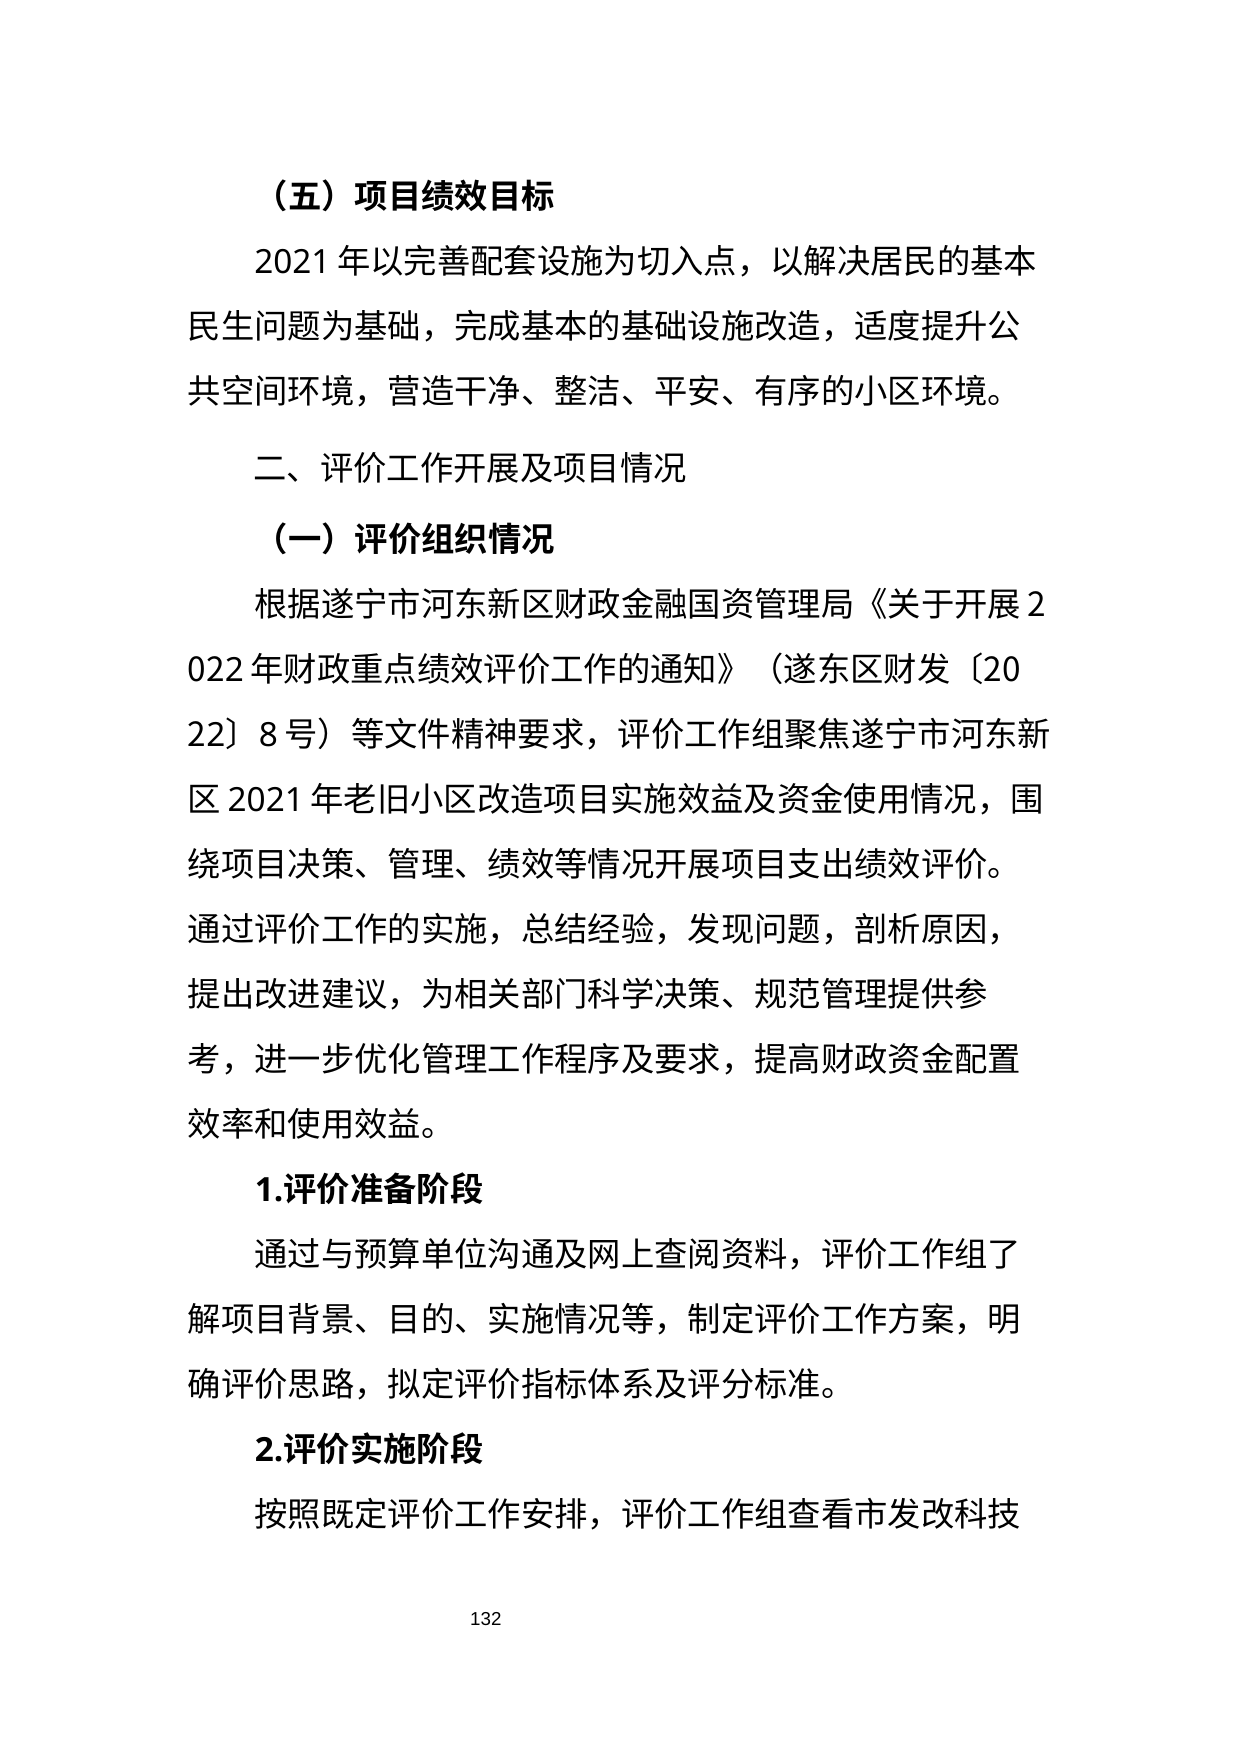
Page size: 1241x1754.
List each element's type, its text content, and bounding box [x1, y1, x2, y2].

list 通过与预算单位沟通及网上查阅资料，评价工作组了解项目背景、目的、实施情况等，制定评价工作方案，明确评价思路，拟定评价指标体系及评分标准。 [187, 1219, 1053, 1414]
subtitle （五）项目绩效目标 [187, 162, 1053, 220]
subtitle （一）评价组织情况 [187, 505, 1053, 563]
list 根据遂宁市河东新区财政金融国资管理局《关于开展2022年财政重点绩效评价工作的通知》（遂东区财发〔2022〕8号）等文件精神要求，评价工作组聚焦遂宁市河东新区2021年老旧小区改造项目实施效益及资金使用情况，围绕项目决策、管理、绩效等情况开展项目支出绩效评价。通过评价工作的实施，总结经验，发现问题，剖析原因，提出改进建议，为相关部门科学决策、规范管理提供参考，进一步优化管理工作程序及要求，提高财政资金配置效率和使用效益。 [187, 569, 1053, 1154]
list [187, 1479, 1053, 1544]
list 1.评价准备阶段 [187, 1154, 1053, 1219]
list 2.评价实施阶段 [187, 1414, 1053, 1479]
subtitle 二、评价工作开展及项目情况 [253, 434, 1053, 492]
list 2021年以完善配套设施为切入点，以解决居民的基本民生问题为基础，完成基本的基础设施改造，适度提升公共空间环境，营造干净、整洁、平安、有序的小区环境。 [187, 227, 1053, 422]
